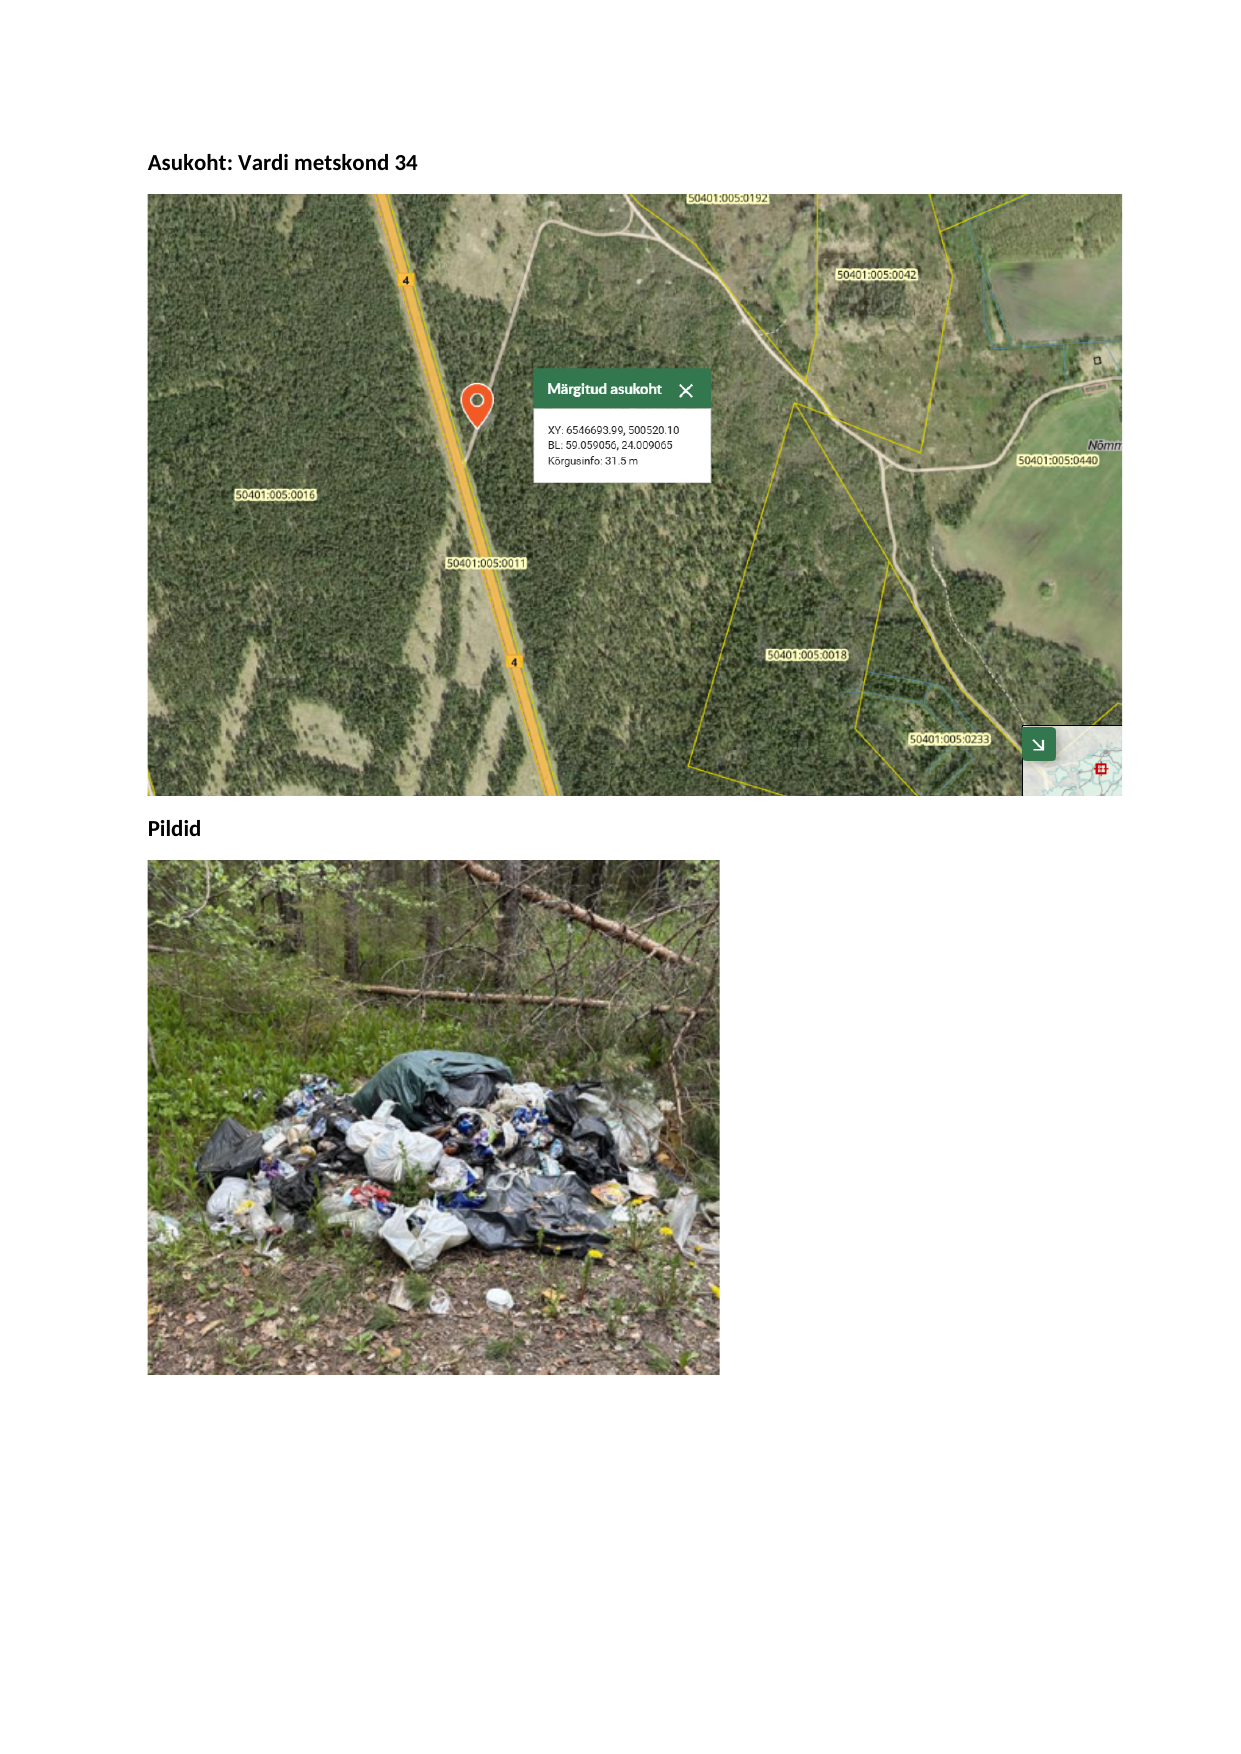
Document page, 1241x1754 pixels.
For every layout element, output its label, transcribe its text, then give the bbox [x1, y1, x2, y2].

text Pildid [148, 814, 1122, 842]
text Asukoht: Vardi metskond 34 [148, 148, 1122, 176]
picture [147, 194, 1123, 796]
picture [147, 860, 720, 1375]
